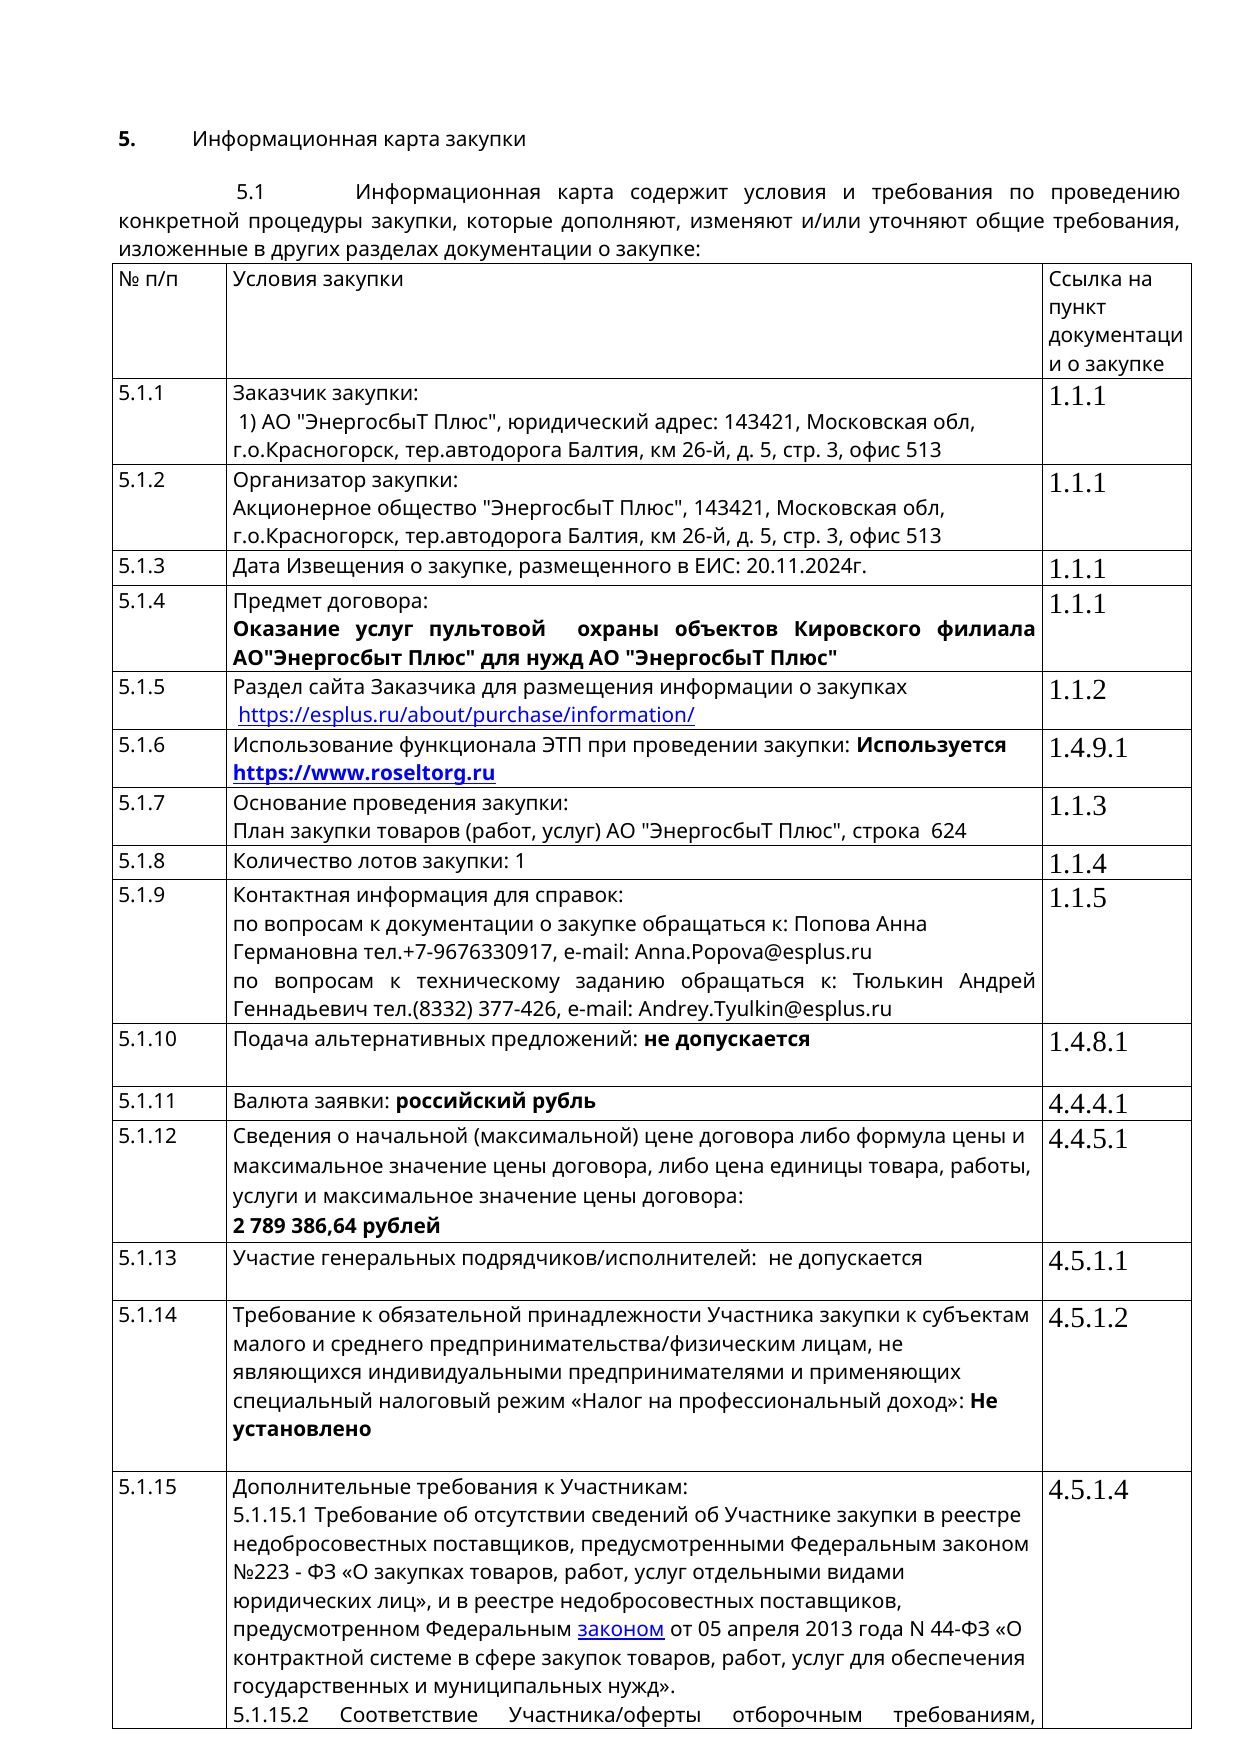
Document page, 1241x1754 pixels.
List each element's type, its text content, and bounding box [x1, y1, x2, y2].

table_cell [113, 465, 226, 550]
table_cell 1.1.2 [1043, 672, 1191, 729]
table_cell 1.1.1 [1043, 465, 1191, 550]
table_cell 1.1.5 [1043, 880, 1191, 1023]
table_cell 1.4.8.1 [1043, 1024, 1191, 1086]
table_cell 1.1.3 [1043, 788, 1191, 845]
table_cell 1.1.1 [1043, 379, 1191, 464]
table_cell Заказчик закупки: 1) АО "ЭнергосбыТ Плюс", юридический адрес: 143421, Московская обл, г.о.Красногорск, тер.автодорога Балтия, км 26-й, д. 5, стр. 3, офис 513 [227, 379, 1042, 464]
table_cell [113, 1472, 226, 1728]
table_cell [113, 672, 226, 729]
table_cell Использование функционала ЭТП при проведении закупки: Используется https://www.roseltorg.ru [227, 730, 1042, 787]
table_cell [113, 551, 226, 585]
table_cell [113, 880, 226, 1023]
text 5.1 Информационная карта содержит условия и требования по проведению конкретной процедуры закупки, которые дополняют, изменяют и/или уточняют общие требования, изложенные в других разделах документации о закупке: [118, 177, 1181, 263]
table_cell 4.5.1.1 [1043, 1243, 1191, 1299]
table_cell 4.5.1.2 [1043, 1301, 1191, 1471]
table_header Ссылка на пункт документации о закупке [1043, 264, 1191, 377]
table_cell Валюта заявки: российский рубль [227, 1087, 1042, 1120]
table_cell Подача альтернативных предложений: не допускается [227, 1024, 1042, 1086]
table_cell Требование к обязательной принадлежности Участника закупки к субъектам малого и среднего предпринимательства/физическим лицам, не являющихся индивидуальными предпринимателями и применяющих специальный налоговый режим «Налог на профессиональный доход»: Не установлено [227, 1301, 1042, 1471]
table_cell 1.4.9.1 [1043, 730, 1191, 787]
table_cell [113, 1024, 226, 1086]
table_header № п/п [113, 264, 226, 377]
table_cell Предмет договора: Оказание услуг пультовой охраны объектов Кировского филиала АО"Энергосбыт Плюс" для нужд АО "ЭнергосбыТ Плюс" [227, 586, 1042, 671]
table_cell [113, 1121, 226, 1242]
table_cell 1.1.4 [1043, 846, 1191, 879]
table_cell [227, 1472, 1042, 1728]
table_cell 4.5.1.4 [1043, 1472, 1191, 1728]
table_cell Участие генеральных подрядчиков/исполнителей: не допускается [227, 1243, 1042, 1299]
table_cell [113, 788, 226, 845]
table_cell Основание проведения закупки: План закупки товаров (работ, услуг) АО "ЭнергосбыТ Плюс", строка 624 [227, 788, 1042, 845]
table_cell [113, 586, 226, 671]
table_cell Раздел сайта Заказчика для размещения информации о закупках https://esplus.ru/about/purchase/information/ [227, 672, 1042, 729]
table_cell [113, 730, 226, 787]
table_cell Дата Извещения о закупке, размещенного в ЕИС: 20.11.2024г. [227, 551, 1042, 585]
table_cell [113, 1243, 226, 1299]
table_cell [113, 846, 226, 879]
table_cell Сведения о начальной (максимальной) цене договора либо формула цены и максимальное значение цены договора, либо цена единицы товара, работы, услуги и максимальное значение цены договора: 2 789 386,64 рублей [227, 1121, 1042, 1242]
table_cell Организатор закупки: Акционерное общество "ЭнергосбыТ Плюс", 143421, Московская обл, г.о.Красногорск, тер.автодорога Балтия, км 26-й, д. 5, стр. 3, офис 513 [227, 465, 1042, 550]
subtitle Информационная карта закупки [118, 124, 1181, 152]
table_header Условия закупки [227, 264, 1042, 377]
table_cell Количество лотов закупки: 1 [227, 846, 1042, 879]
table_cell Контактная информация для справок: по вопросам к документации о закупке обращаться к: Попова Анна Германовна тел.+7-9676330917, e-mail: Anna.Popova@esplus.ru по вопросам к техническому заданию обращаться к: Тюлькин Андрей Геннадьевич тел.(8332) 377-426, e-mail: Andrey.Tyulkin@esplus.ru [227, 880, 1042, 1023]
table_cell [113, 1301, 226, 1471]
table_cell 4.4.4.1 [1043, 1087, 1191, 1120]
table_cell 4.4.5.1 [1043, 1121, 1191, 1242]
table_cell [113, 1087, 226, 1120]
table_cell 1.1.1 [1043, 551, 1191, 585]
table_cell [113, 379, 226, 464]
table_cell 1.1.1 [1043, 586, 1191, 671]
